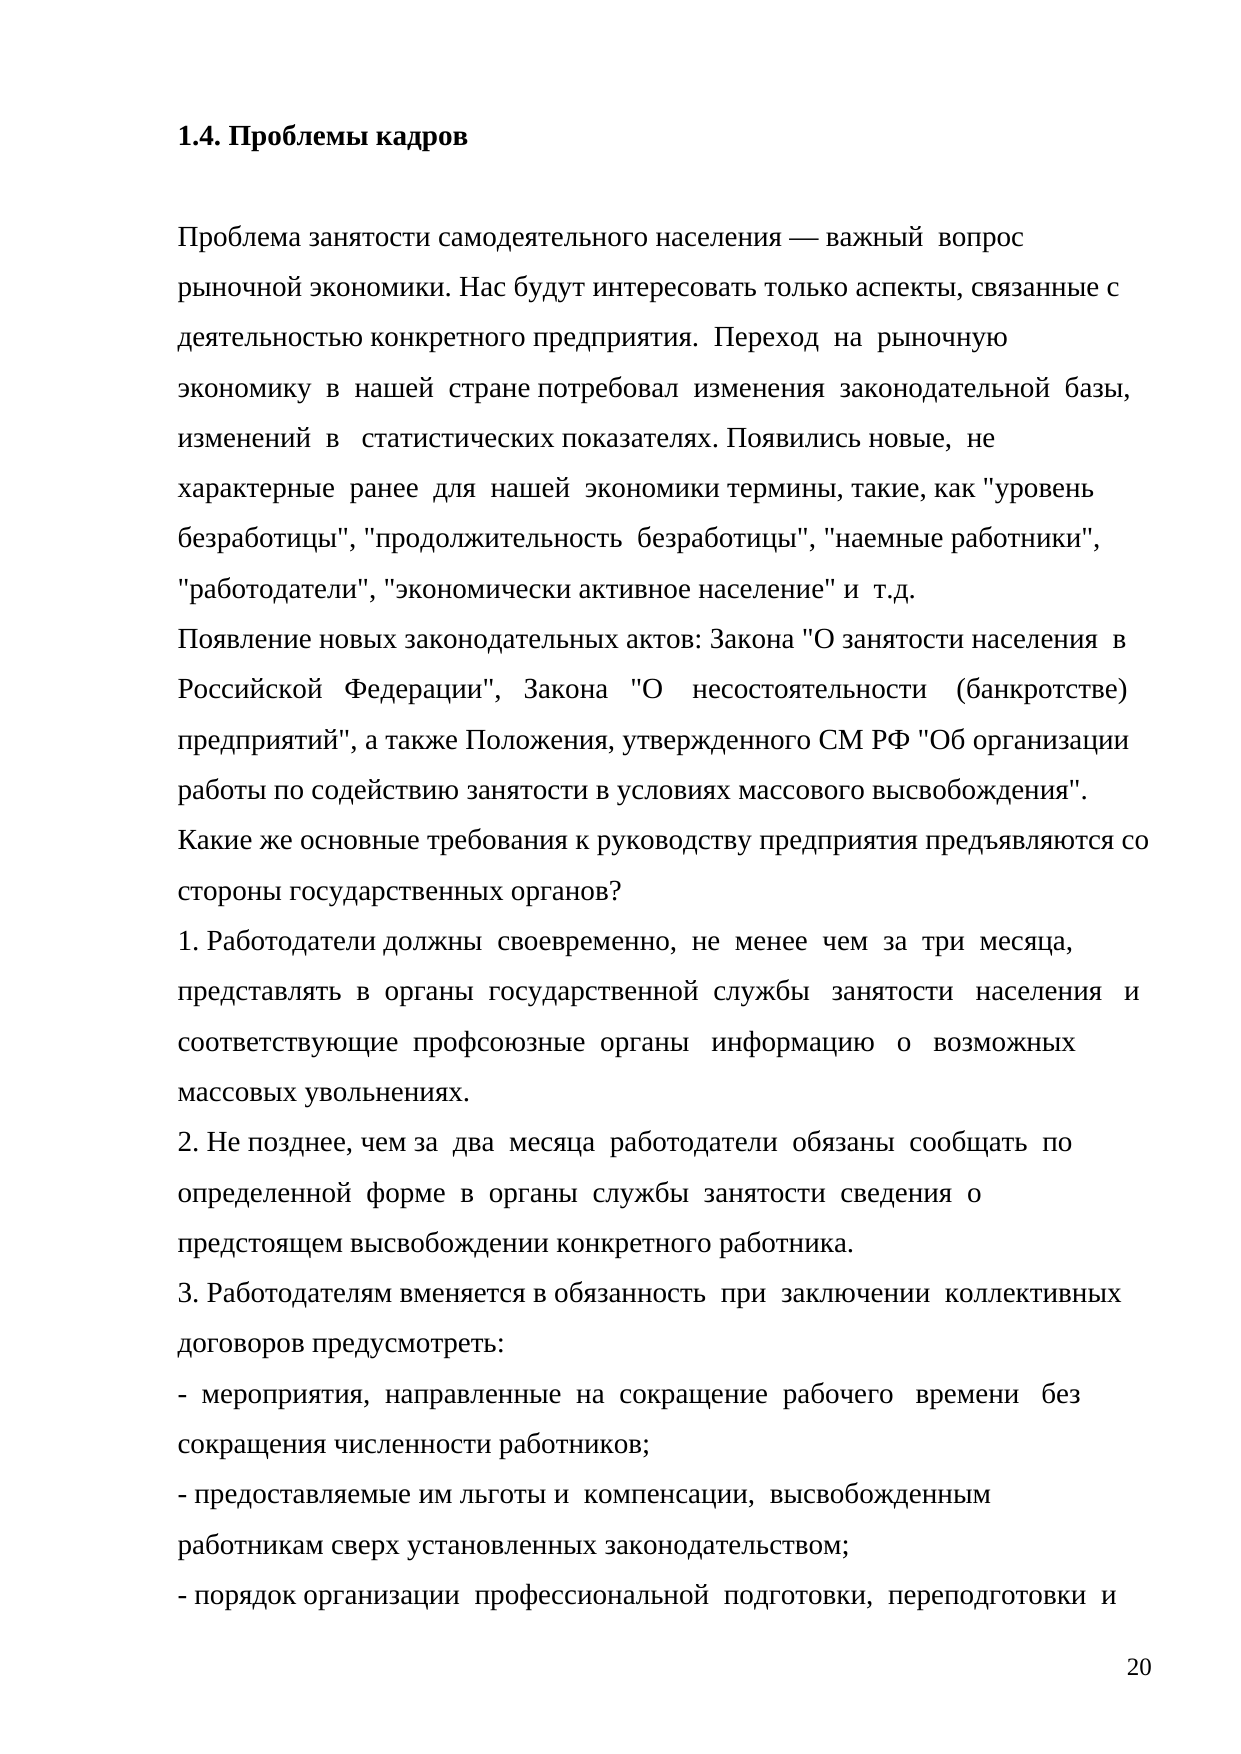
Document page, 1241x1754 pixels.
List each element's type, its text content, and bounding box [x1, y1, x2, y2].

text - мероприятия, направленные на сокращение рабочего времени без [177, 1376, 1152, 1409]
text Российской Федерации", Закона "О несостоятельности (банкротстве) [177, 672, 1152, 705]
text Появление новых законодательных актов: Закона "О занятости населения в [177, 621, 1152, 655]
text стороны государственных органов? [177, 873, 1152, 906]
text 2. Не позднее, чем за два месяца работодатели обязаны сообщать по [177, 1124, 1152, 1158]
text Проблема занятости самодеятельного населения — важный вопрос рыночной экономики. Нас будут интересовать только аспекты, связанные с деятельностью конкретного предприятия. Переход на рыночную экономику в нашей стране потребовал изменения законодательной базы, изменений в статистических показателях. Появились новые, не характерные ранее для нашей экономики термины, такие, как "уровень безработицы", "продолжительность безработицы", "наемные работники", "работодатели", "экономически активное население" и т.д. [177, 219, 1152, 604]
text сокращения численности работников; [177, 1426, 1152, 1460]
text соответствующие профсоюзные органы информацию о возможных массовых увольнениях. [177, 1024, 1152, 1108]
text представлять в органы государственной службы занятости населения и [177, 973, 1152, 1007]
text - порядок организации профессиональной подготовки, переподготовки и [177, 1577, 1152, 1611]
text определенной форме в органы службы занятости сведения о предстоящем высвобождении конкретного работника. [177, 1175, 1152, 1258]
text договоров предусмотреть: [177, 1326, 1152, 1359]
text - предоставляемые им льготы и компенсации, высвобожденным работникам сверх установленных законодательством; [177, 1477, 1152, 1560]
text Какие же основные требования к руководству предприятия предъявляются со [177, 822, 1152, 856]
text 1. Работодатели должны своевременно, не менее чем за три месяца, [177, 923, 1152, 957]
text предприятий", а также Положения, утвержденного СМ РФ "Об организации работы по содействию занятости в условиях массового высвобождения". [177, 722, 1152, 806]
text 1.4. Проблемы кадров [177, 118, 1152, 152]
text 3. Работодателям вменяется в обязанность при заключении коллективных [177, 1275, 1152, 1309]
